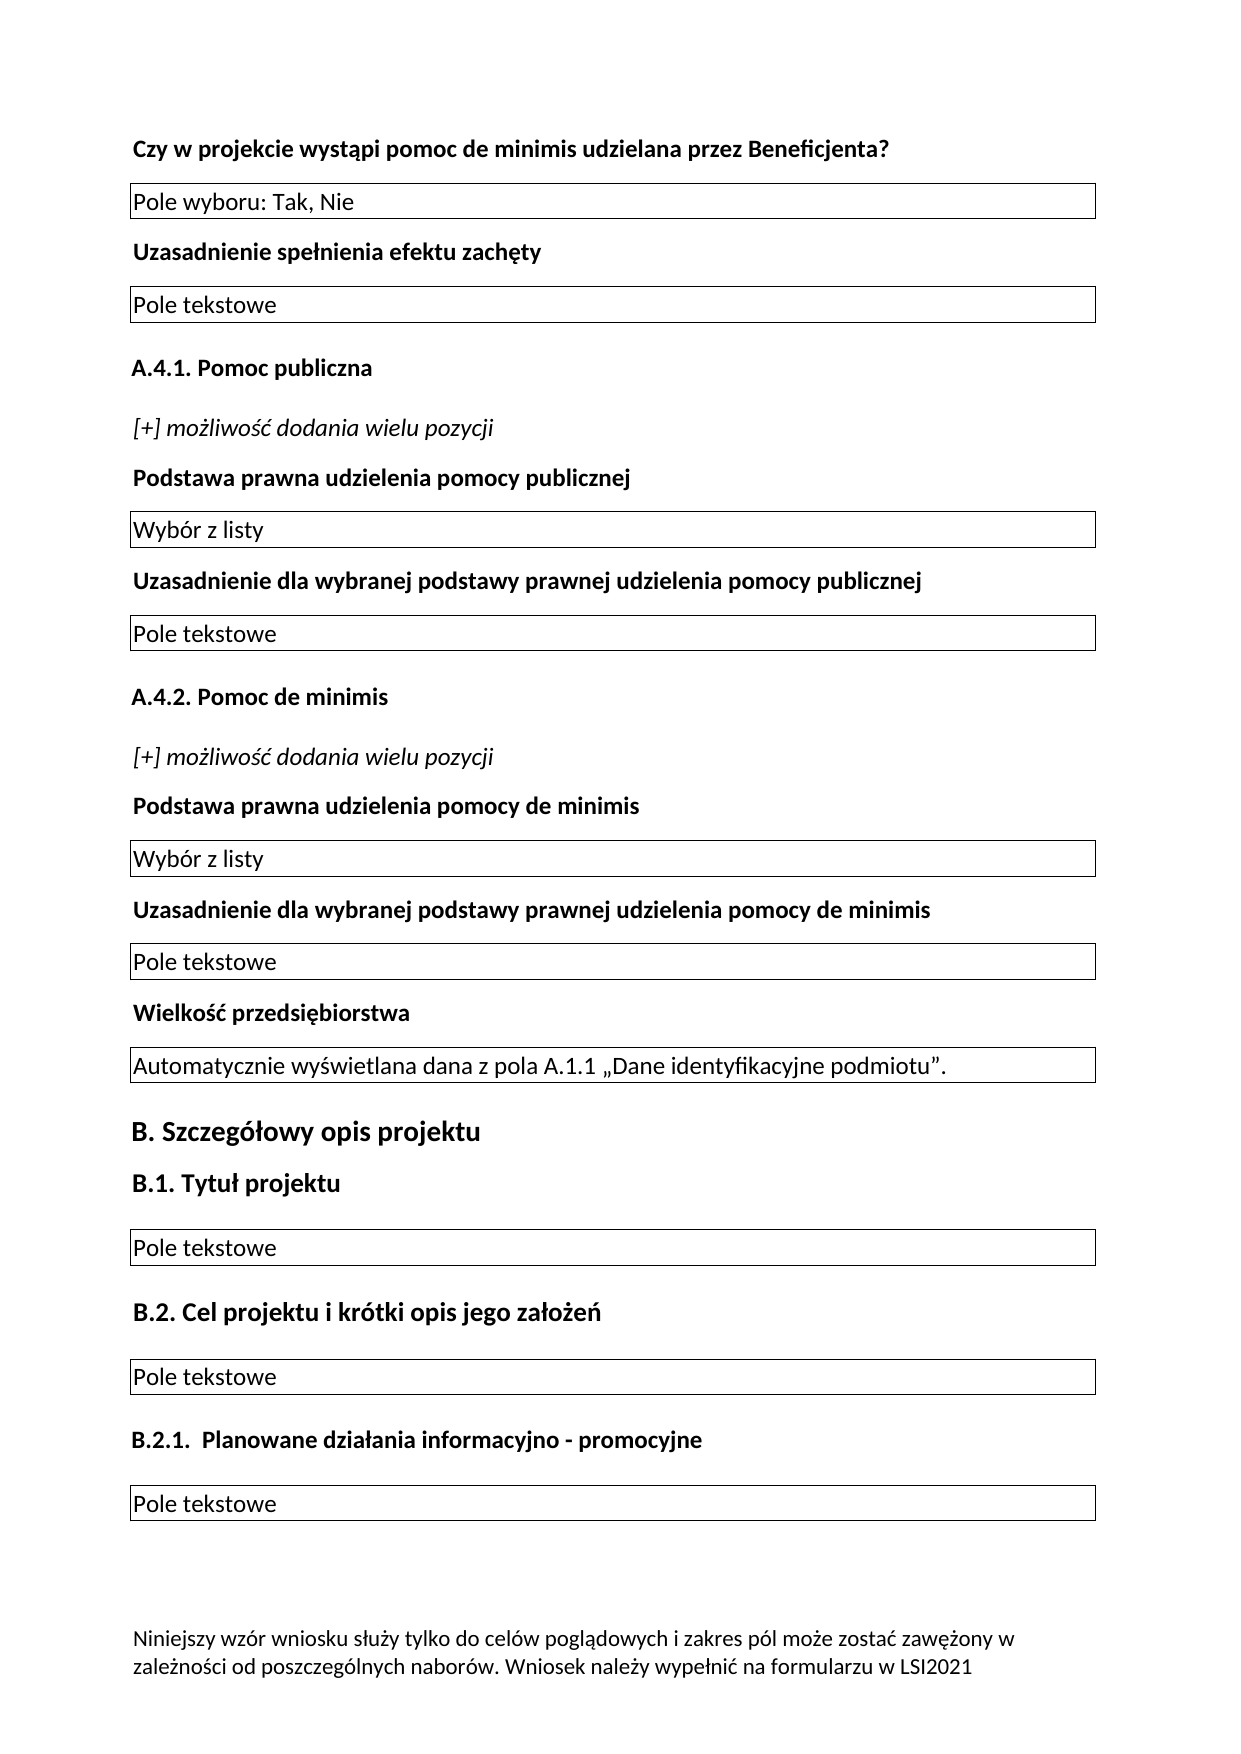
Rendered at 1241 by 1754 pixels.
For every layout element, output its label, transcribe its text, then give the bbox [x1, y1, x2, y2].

text Uzasadnienie dla wybranej podstawy prawnej udzielenia pomocy publicznej [133, 565, 1093, 596]
text Pole tekstowe [131, 1486, 1095, 1520]
text [+] możliwość dodania wielu pozycji [133, 741, 1093, 771]
text A.4.2. Pomoc de minimis [131, 681, 1093, 711]
text Pole tekstowe [131, 944, 1095, 979]
text Pole tekstowe [131, 1230, 1095, 1265]
text Pole wyboru: Tak, Nie [131, 184, 1095, 218]
text Podstawa prawna udzielenia pomocy publicznej [133, 462, 1093, 492]
text Pole tekstowe [131, 616, 1095, 650]
text Wielkość przedsiębiorstwa [133, 997, 1093, 1028]
subtitle B.2. Cel projektu i krótki opis jego założeń [133, 1296, 1093, 1328]
text Automatycznie wyświetlana dana z pola A.1.1 „Dane identyfikacyjne podmiotu”. [131, 1048, 1095, 1082]
text Czy w projekcie wystąpi pomoc de minimis udzielana przez Beneficjenta? [133, 133, 1093, 163]
text B.2.1. Planowane działania informacyjno - promocyjne [131, 1425, 1093, 1455]
subtitle B.1. Tytuł projektu [132, 1166, 1093, 1199]
text B. Szczegółowy opis projektu [131, 1113, 1093, 1148]
text Wybór z listy [131, 841, 1095, 876]
text Pole tekstowe [131, 1360, 1095, 1394]
text Uzasadnienie spełnienia efektu zachęty [133, 236, 1093, 267]
text Wybór z listy [131, 512, 1095, 547]
text Pole tekstowe [131, 287, 1095, 322]
text Uzasadnienie dla wybranej podstawy prawnej udzielenia pomocy de minimis [133, 894, 1093, 924]
text Podstawa prawna udzielenia pomocy de minimis [133, 790, 1093, 821]
text [+] możliwość dodania wielu pozycji [133, 412, 1093, 443]
text A.4.1. Pomoc publiczna [131, 352, 1093, 383]
